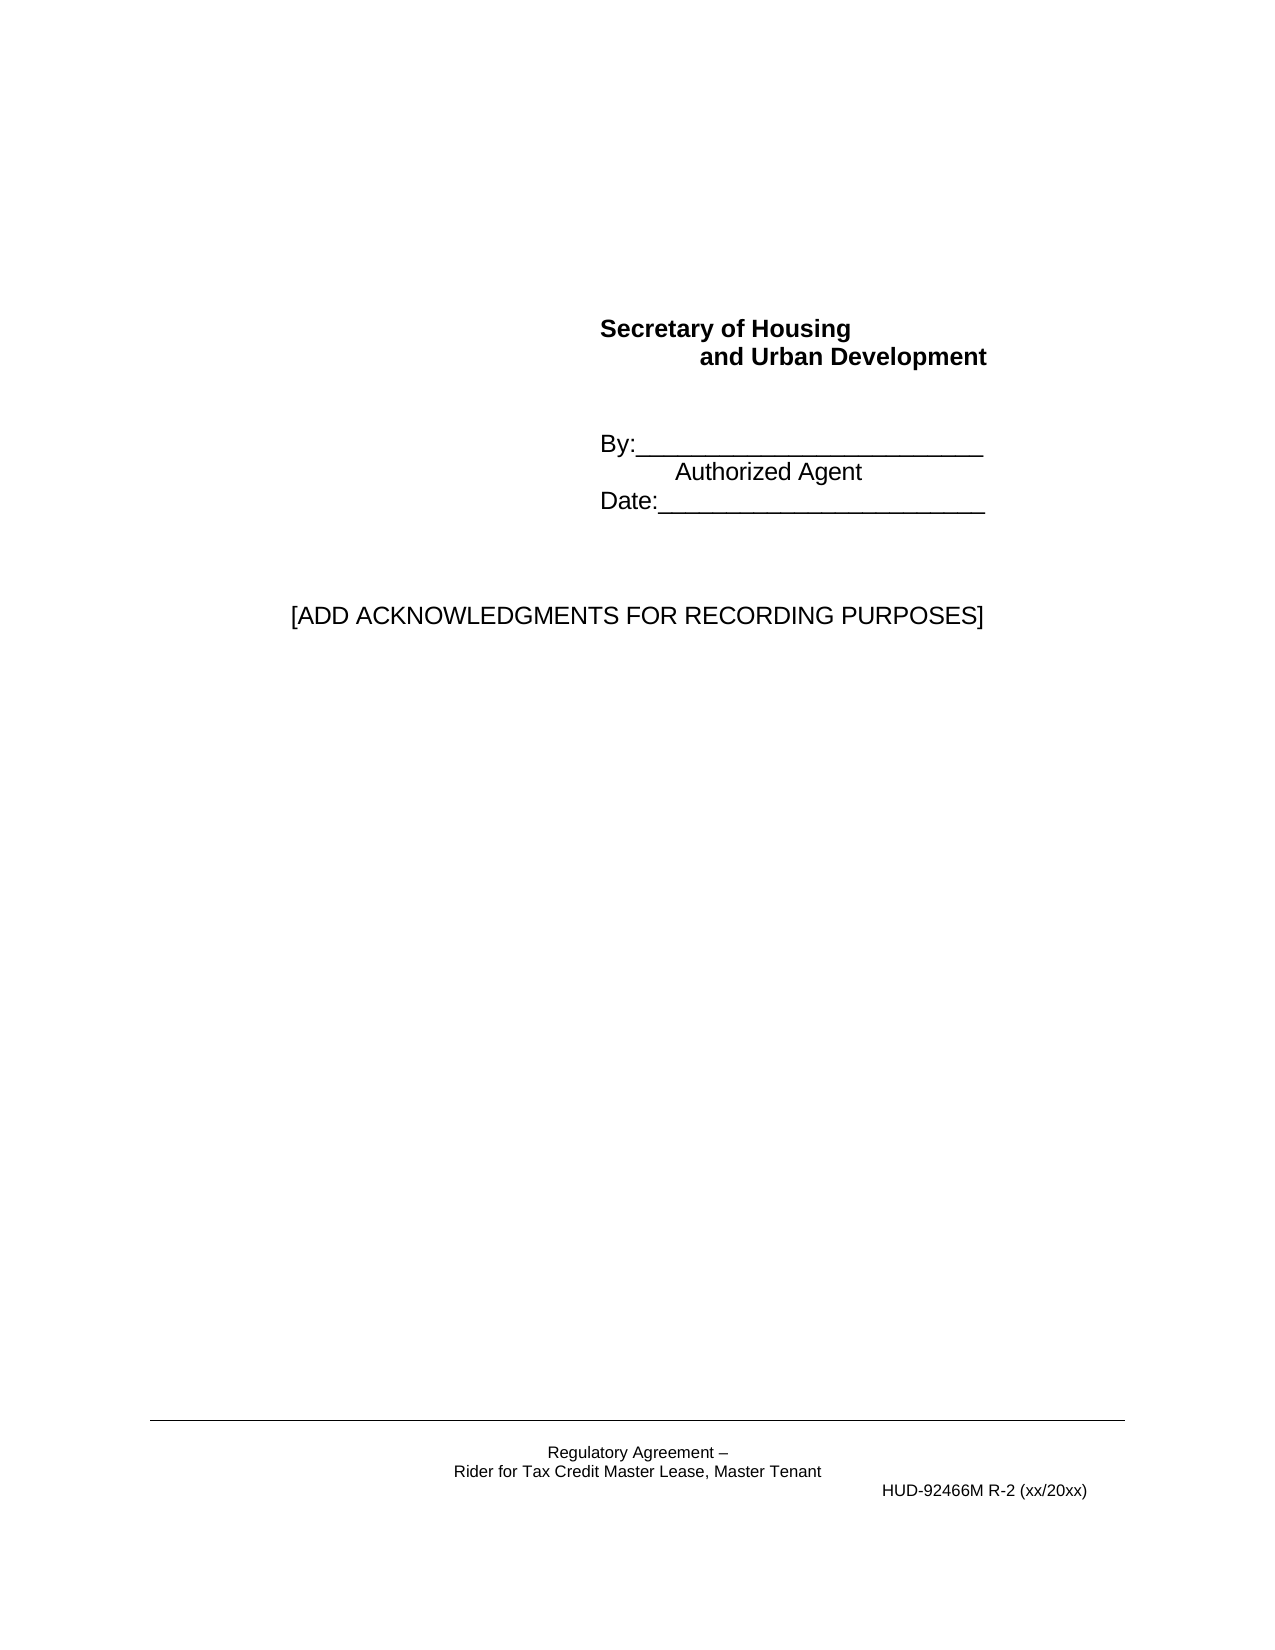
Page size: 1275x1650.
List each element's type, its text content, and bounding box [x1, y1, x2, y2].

text Date:________________________ [150, 486, 1125, 515]
text [ADD ACKNOWLEDGMENTS FOR RECORDING PURPOSES] [150, 601, 1125, 630]
text Authorized Agent [675, 457, 1125, 486]
text Secretary of Housing and Urban Development [150, 314, 1125, 371]
text By:_________________________ [150, 429, 1125, 457]
